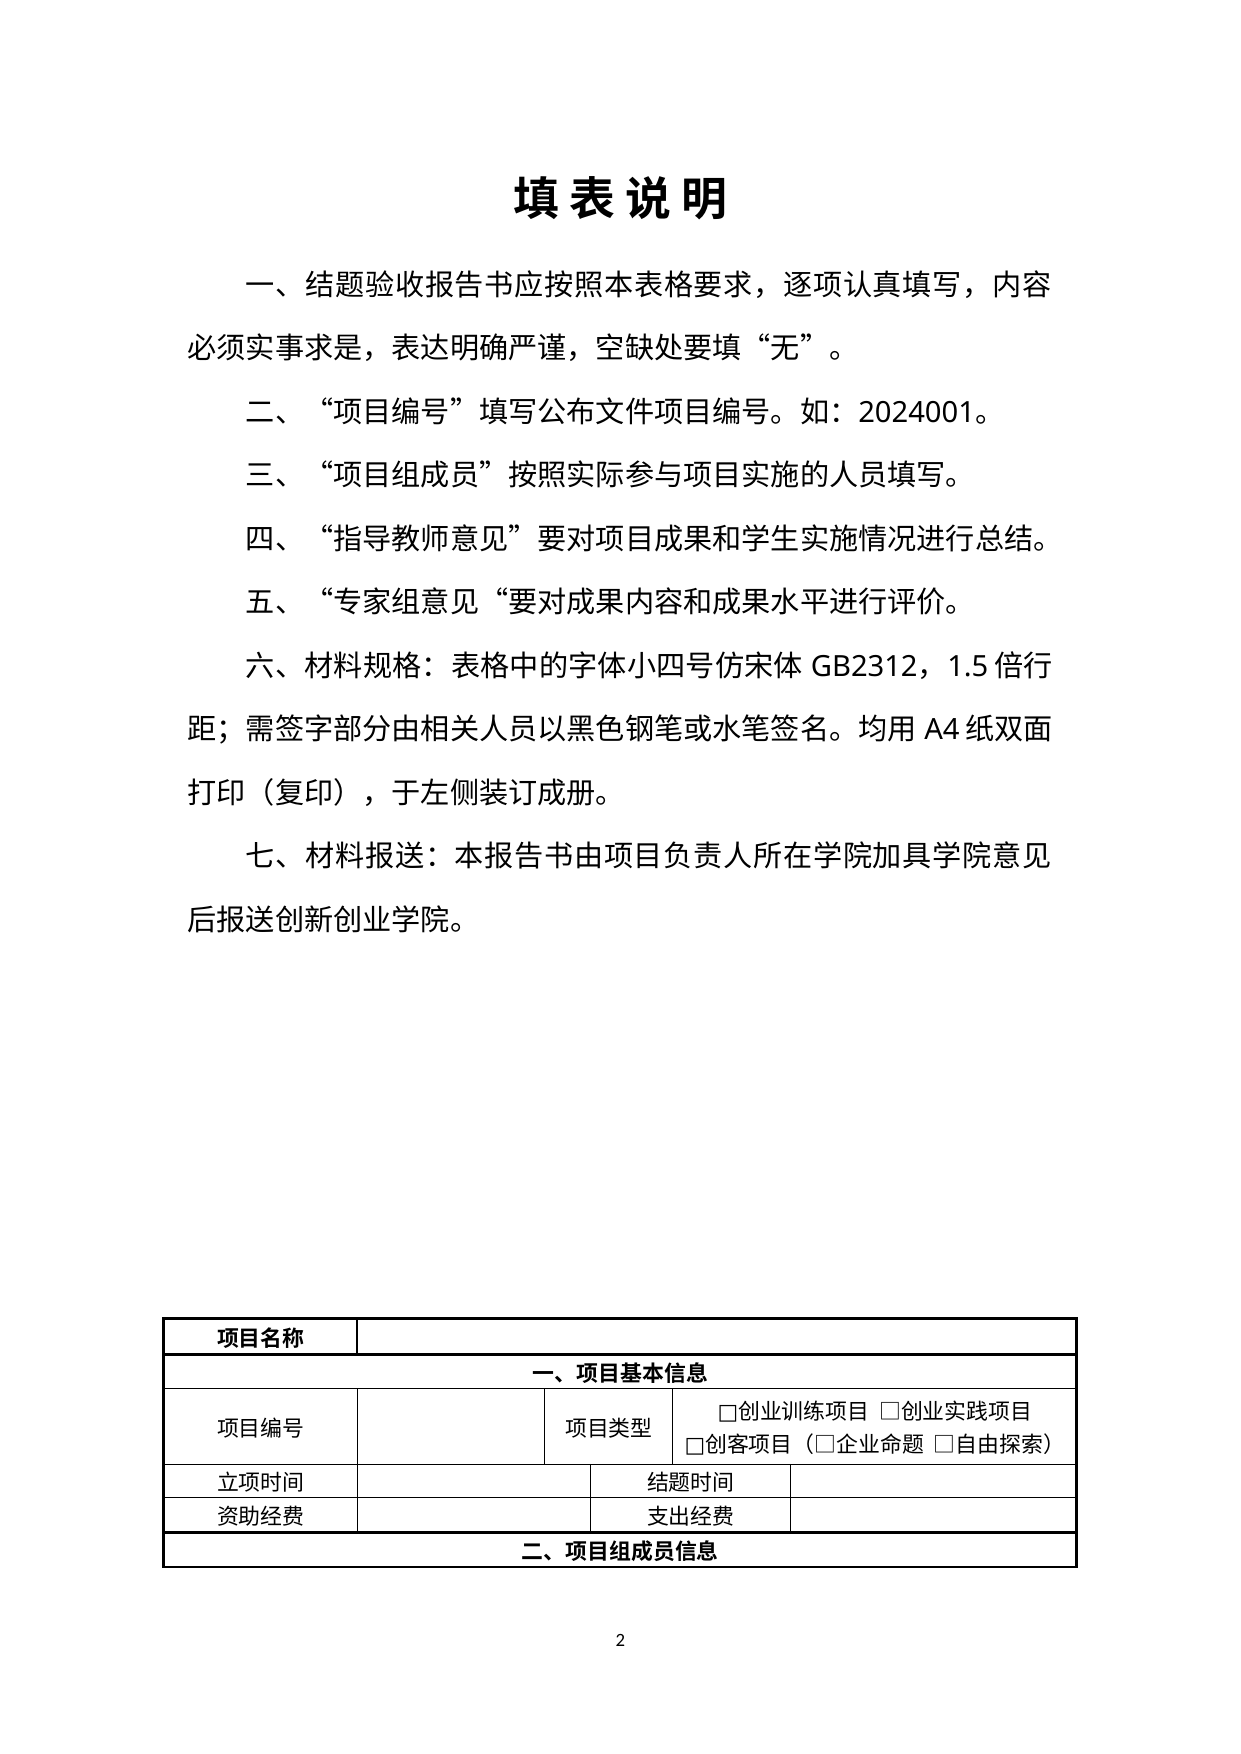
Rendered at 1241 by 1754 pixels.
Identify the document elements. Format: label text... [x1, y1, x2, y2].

table_cell 一、项目基本信息 [165, 1356, 1075, 1388]
table_cell 项目编号 [165, 1389, 357, 1464]
table_cell [791, 1465, 1075, 1497]
table_cell 结题时间 [591, 1465, 790, 1497]
table_header 项目名称 [165, 1320, 356, 1353]
table_cell [358, 1465, 590, 1497]
text 填 表 说 明 [187, 162, 1053, 228]
table_cell [358, 1498, 590, 1531]
table_cell 支出经费 [591, 1498, 790, 1531]
text 五、“专家组意见“要对成果内容和成果水平进行评价。 [187, 579, 1053, 621]
text 四、“指导教师意见”要对项目成果和学生实施情况进行总结。 [187, 515, 1053, 558]
table_cell [358, 1389, 544, 1464]
text 二、“项目编号”填写公布文件项目编号。如：2024001。 [187, 388, 1053, 431]
text 三、“项目组成员”按照实际参与项目实施的人员填写。 [187, 452, 1053, 494]
table_cell [791, 1498, 1075, 1531]
table_cell □创业训练项目 □创业实践项目 □创客项目（□企业命题 □自由探索） [673, 1389, 1075, 1464]
table_header [358, 1320, 1075, 1353]
text 七、材料报送：本报告书由项目负责人所在学院加具学院意见后报送创新创业学院。 [187, 833, 1053, 938]
table_cell 资助经费 [165, 1498, 357, 1531]
text 六、材料规格：表格中的字体小四号仿宋体GB2312，1.5倍行距；需签字部分由相关人员以黑色钢笔或水笔签名。均用A4纸双面打印（复印），于左侧装订成册。 [187, 642, 1053, 812]
table_cell 项目类型 [545, 1389, 672, 1464]
table_cell 立项时间 [165, 1465, 357, 1497]
table_cell 二、项目组成员信息 [165, 1534, 1075, 1566]
text 一、结题验收报告书应按照本表格要求，逐项认真填写，内容必须实事求是，表达明确严谨，空缺处要填“无”。 [187, 261, 1053, 367]
